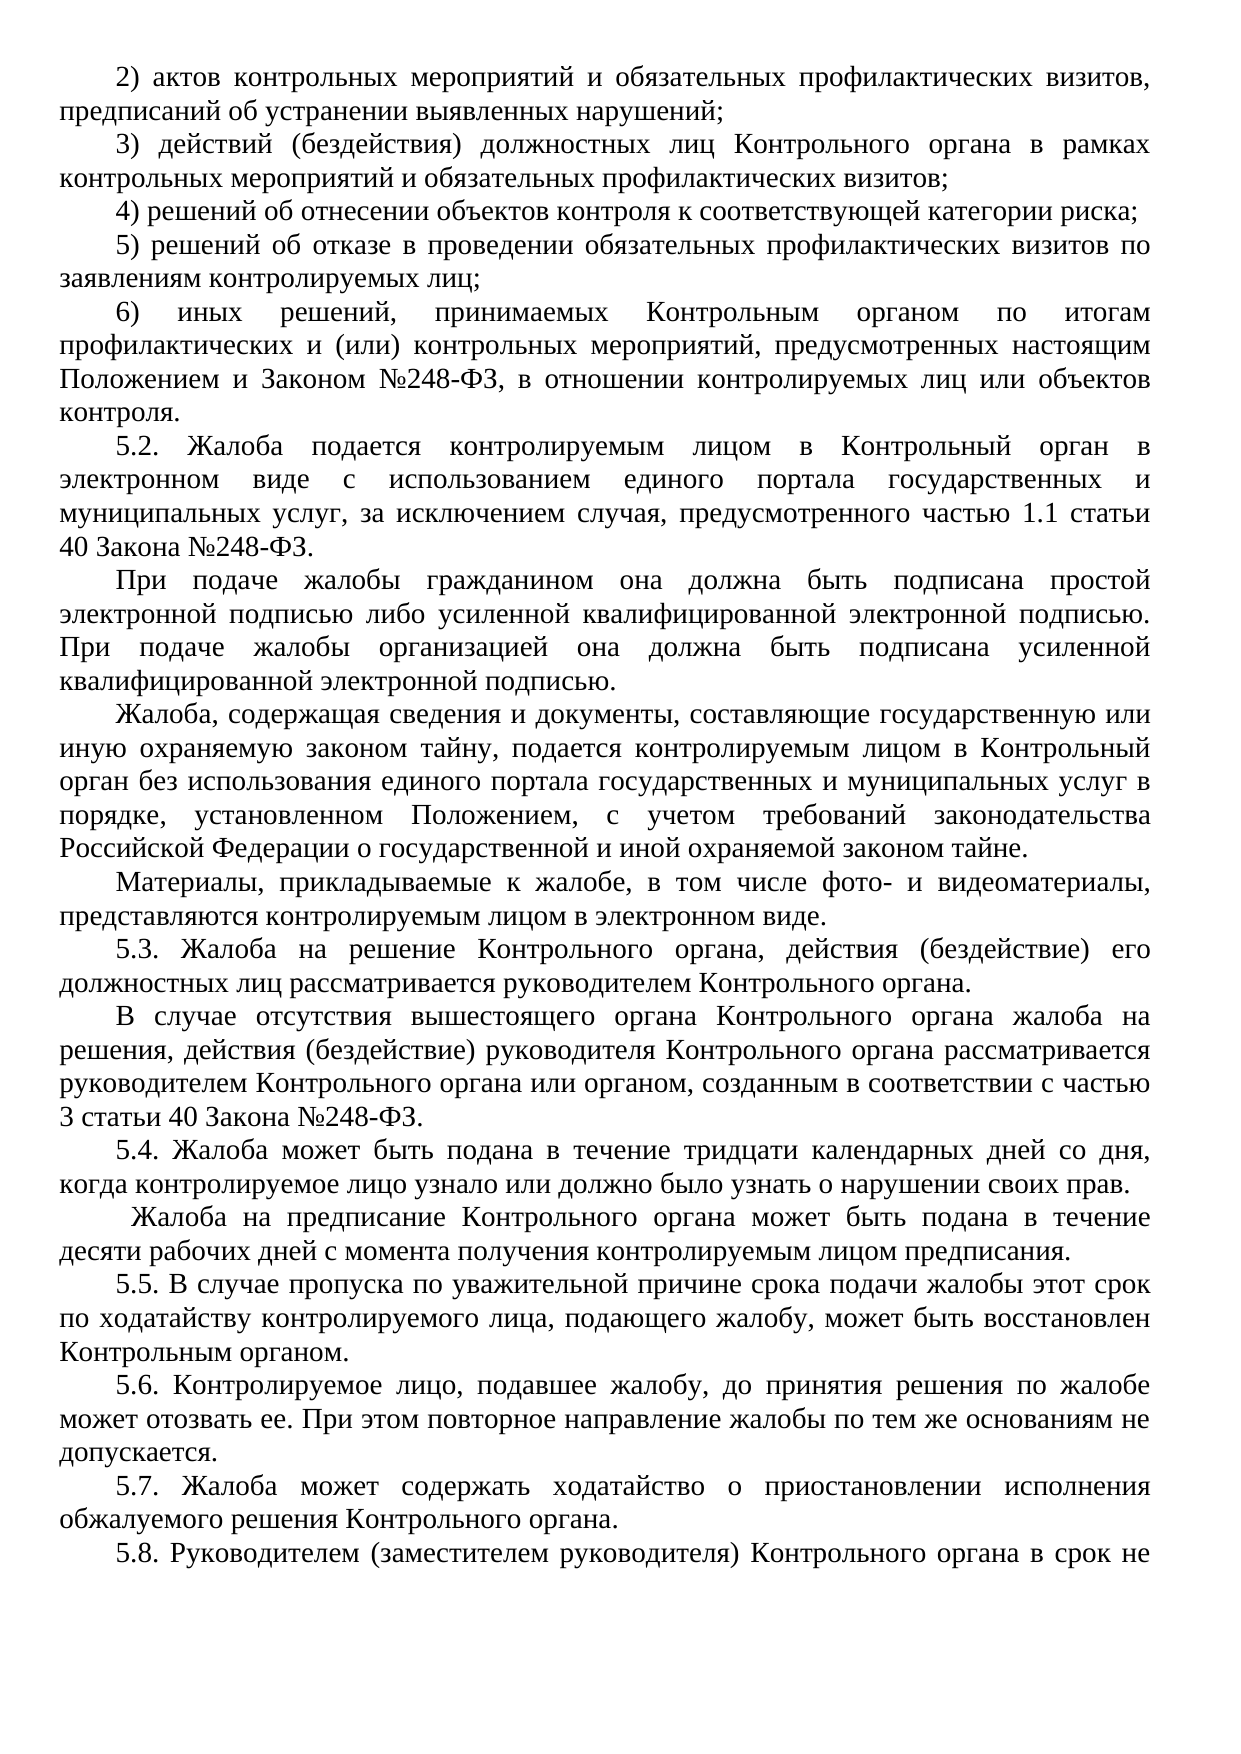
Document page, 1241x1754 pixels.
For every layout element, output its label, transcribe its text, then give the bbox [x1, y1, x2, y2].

text 2) актов контрольных мероприятий и обязательных профилактических визитов, предписаний об устранении выявленных нарушений; [59, 59, 1152, 126]
text 3) действий (бездействия) должностных лиц Контрольного органа в рамках контрольных мероприятий и обязательных профилактических визитов; [59, 126, 1152, 193]
text 5.4. Жалоба может быть подана в течение тридцати календарных дней со дня, когда контролируемое лицо узнало или должно было узнать о нарушении своих прав. [59, 1132, 1152, 1199]
text 5) решений об отказе в проведении обязательных профилактических визитов по заявлениям контролируемых лиц; [59, 227, 1152, 294]
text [59, 1535, 1152, 1568]
text 5.6. Контролируемое лицо, подавшее жалобу, до принятия решения по жалобе может отозвать ее. При этом повторное направление жалобы по тем же основаниям не допускается. [59, 1367, 1152, 1468]
text Жалоба на предписание Контрольного органа может быть подана в течение десяти рабочих дней с момента получения контролируемым лицом предписания. [59, 1199, 1152, 1267]
text 4) решений об отнесении объектов контроля к соответствующей категории риска; [59, 193, 1152, 227]
text При подаче жалобы гражданином она должна быть подписана простой электронной подписью либо усиленной квалифицированной электронной подписью. При подаче жалобы организацией она должна быть подписана усиленной квалифицированной электронной подписью. [59, 562, 1152, 696]
text 5.3. Жалоба на решение Контрольного органа, действия (бездействие) его должностных лиц рассматривается руководителем Контрольного органа. [59, 931, 1152, 998]
text 5.5. В случае пропуска по уважительной причине срока подачи жалобы этот срок по ходатайству контролируемого лица, подающего жалобу, может быть восстановлен Контрольным органом. [59, 1267, 1152, 1367]
text Жалоба, содержащая сведения и документы, составляющие государственную или иную охраняемую законом тайну, подается контролируемым лицом в Контрольный орган без использования единого портала государственных и муниципальных услуг в порядке, установленном Положением, с учетом требований законодательства Российской Федерации о государственной и иной охраняемой законом тайне. [59, 696, 1152, 864]
text В случае отсутствия вышестоящего органа Контрольного органа жалоба на решения, действия (бездействие) руководителя Контрольного органа рассматривается руководителем Контрольного органа или органом, созданным в соответствии с частью 3 статьи 40 Закона №248-ФЗ. [59, 998, 1152, 1132]
text 5.7. Жалоба может содержать ходатайство о приостановлении исполнения обжалуемого решения Контрольного органа. [59, 1468, 1152, 1535]
text Материалы, прикладываемые к жалобе, в том числе фото- и видеоматериалы, представляются контролируемым лицом в электронном виде. [59, 864, 1152, 931]
text 6) иных решений, принимаемых Контрольным органом по итогам профилактических и (или) контрольных мероприятий, предусмотренных настоящим Положением и Законом №248-ФЗ, в отношении контролируемых лиц или объектов контроля. [59, 294, 1152, 428]
text 5.2. Жалоба подается контролируемым лицом в Контрольный орган в электронном виде с использованием единого портала государственных и муниципальных услуг, за исключением случая, предусмотренного частью 1.1 статьи 40 Закона №248-ФЗ. [59, 428, 1152, 562]
